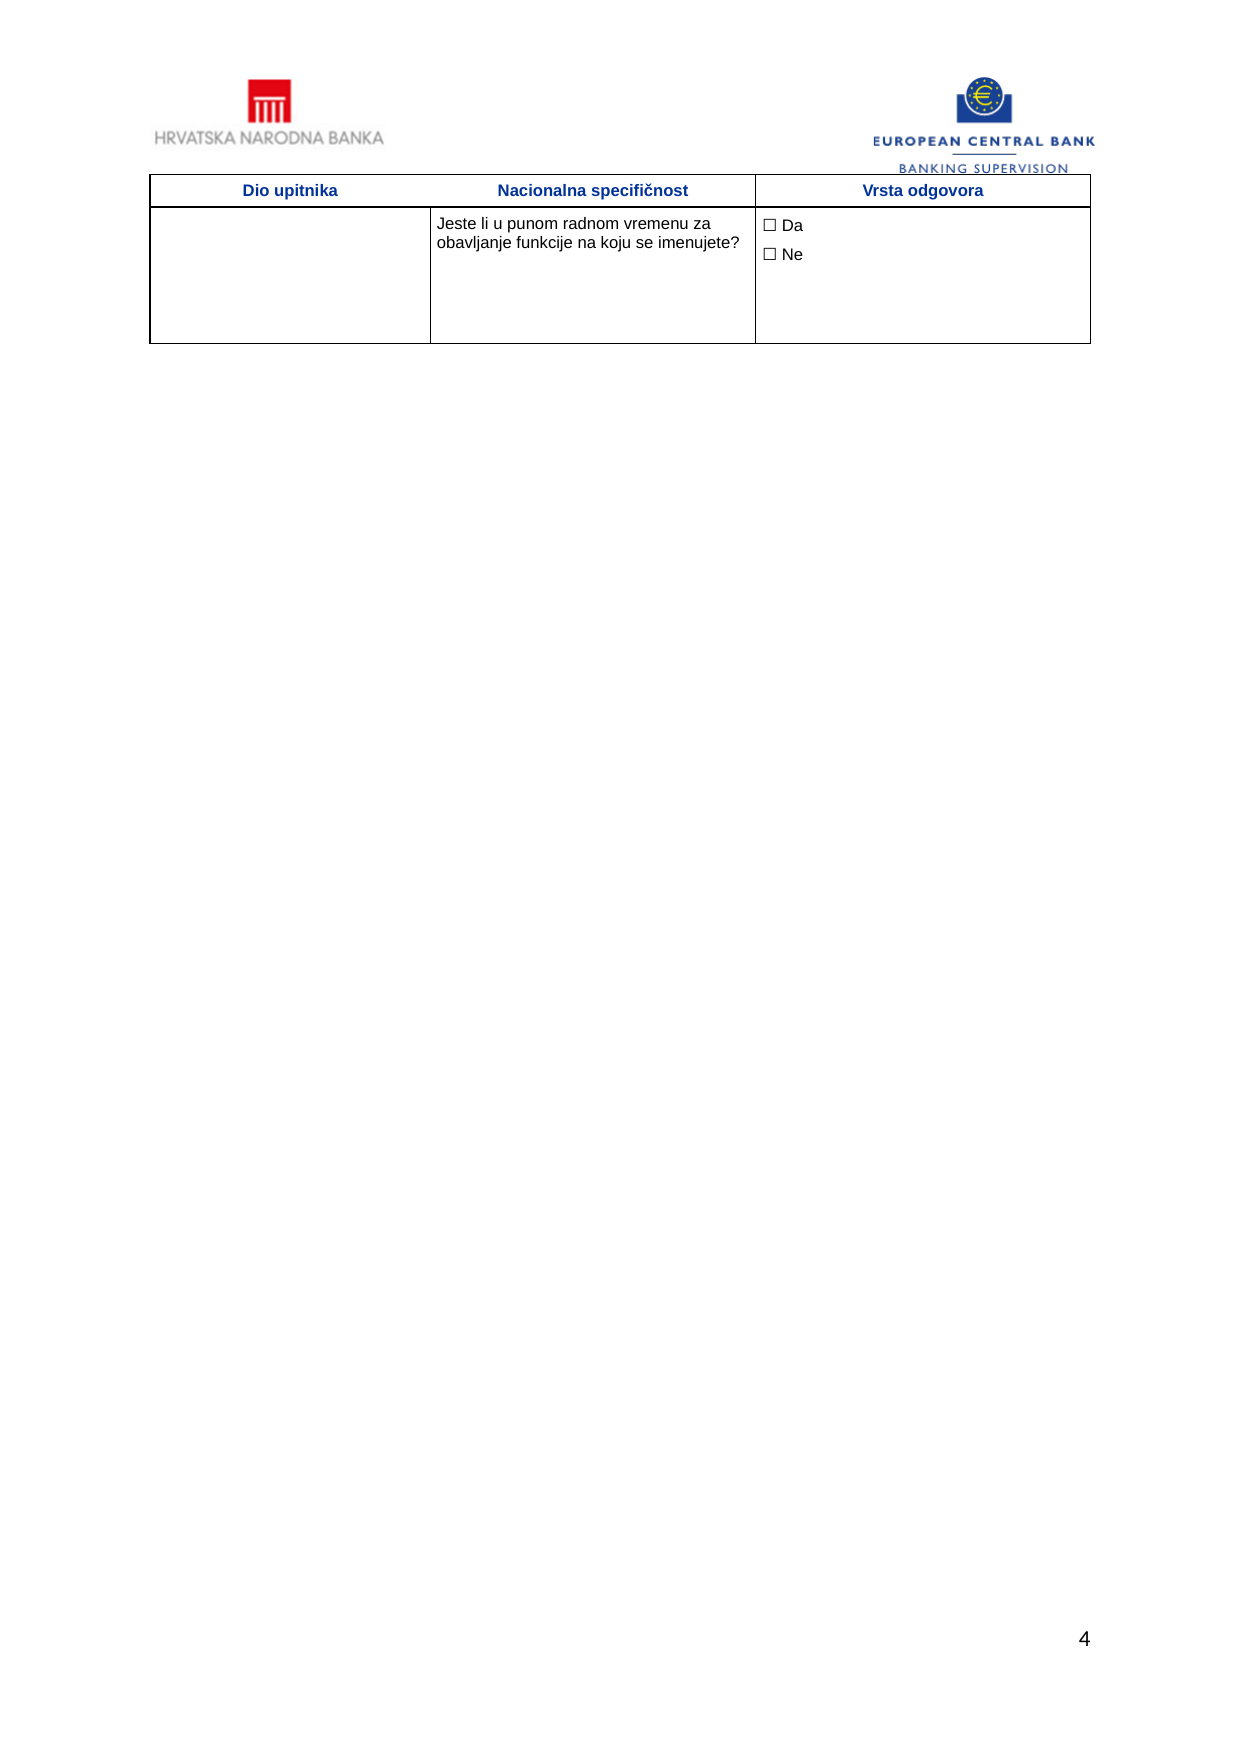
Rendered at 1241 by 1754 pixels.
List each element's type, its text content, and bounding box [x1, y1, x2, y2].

table_cell ☐ Da ☐ Ne [756, 208, 1090, 343]
table_header Vrsta odgovora [756, 175, 1090, 206]
picture [150, 73, 387, 174]
table_cell Jeste li u punom radnom vremenu za obavljanje funkcije na koju se imenujete? [431, 208, 755, 343]
table_header Dio upitnika [151, 175, 430, 206]
picture [873, 77, 1096, 174]
table_cell [151, 208, 430, 343]
table_header Nacionalna specifičnost [430, 175, 755, 206]
